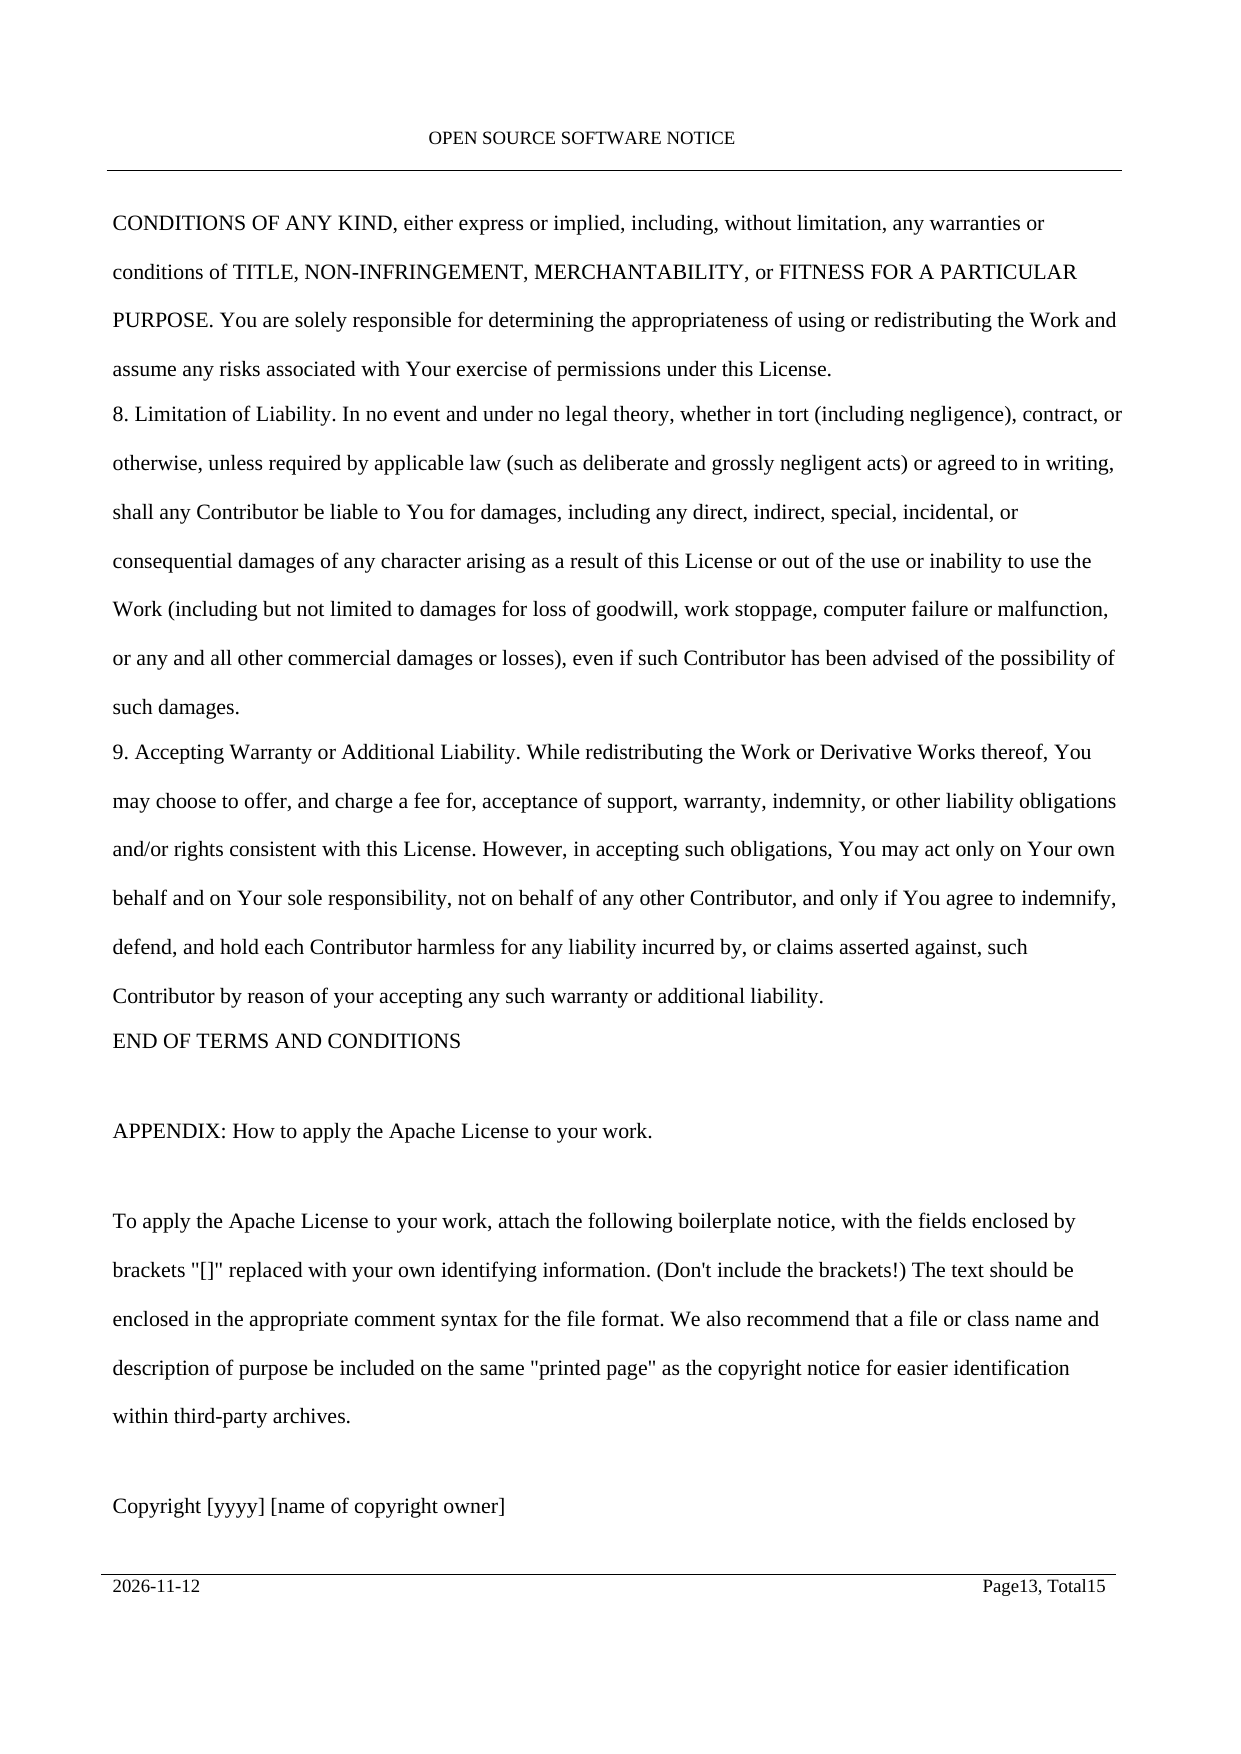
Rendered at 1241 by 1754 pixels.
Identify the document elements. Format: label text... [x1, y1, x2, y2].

text 8. Limitation of Liability. In no event and under no legal theory, whether in tort (including negligence), contract, or otherwise, unless required by applicable law (such as deliberate and grossly negligent acts) or agreed to in writing, shall any Contributor be liable to You for damages, including any direct, indirect, special, incidental, or consequential damages of any character arising as a result of this License or out of the use or inability to use the Work (including but not limited to damages for loss of goodwill, work stoppage, computer failure or malfunction, or any and all other commercial damages or losses), even if such Contributor has been advised of the possibility of such damages. [112, 398, 1128, 723]
text 9. Accepting Warranty or Additional Liability. While redistributing the Work or Derivative Works thereof, You may choose to offer, and charge a fee for, acceptance of support, warranty, indemnity, or other liability obligations and/or rights consistent with this License. However, in accepting such obligations, You may act only on Your own behalf and on Your sole responsibility, not on behalf of any other Contributor, and only if You agree to indemnify, defend, and hold each Contributor harmless for any liability incurred by, or claims asserted against, such Contributor by reason of your accepting any such warranty or additional liability. [112, 735, 1128, 1012]
text APPENDIX: How to apply the Apache License to your work. [112, 1114, 1128, 1147]
text END OF TERMS AND CONDITIONS [112, 1024, 1128, 1057]
text To apply the Apache License to your work, attach the following boilerplate notice, with the fields enclosed by brackets "[]" replaced with your own identifying information. (Don't include the brackets!) The text should be enclosed in the appropriate comment syntax for the file format. We also recommend that a file or class name and description of purpose be included on the same "printed page" as the copyright notice for easier identification within third-party archives. [112, 1204, 1128, 1432]
text Copyright [yyyy] [name of copyright owner] [112, 1490, 1128, 1522]
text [112, 206, 1128, 385]
